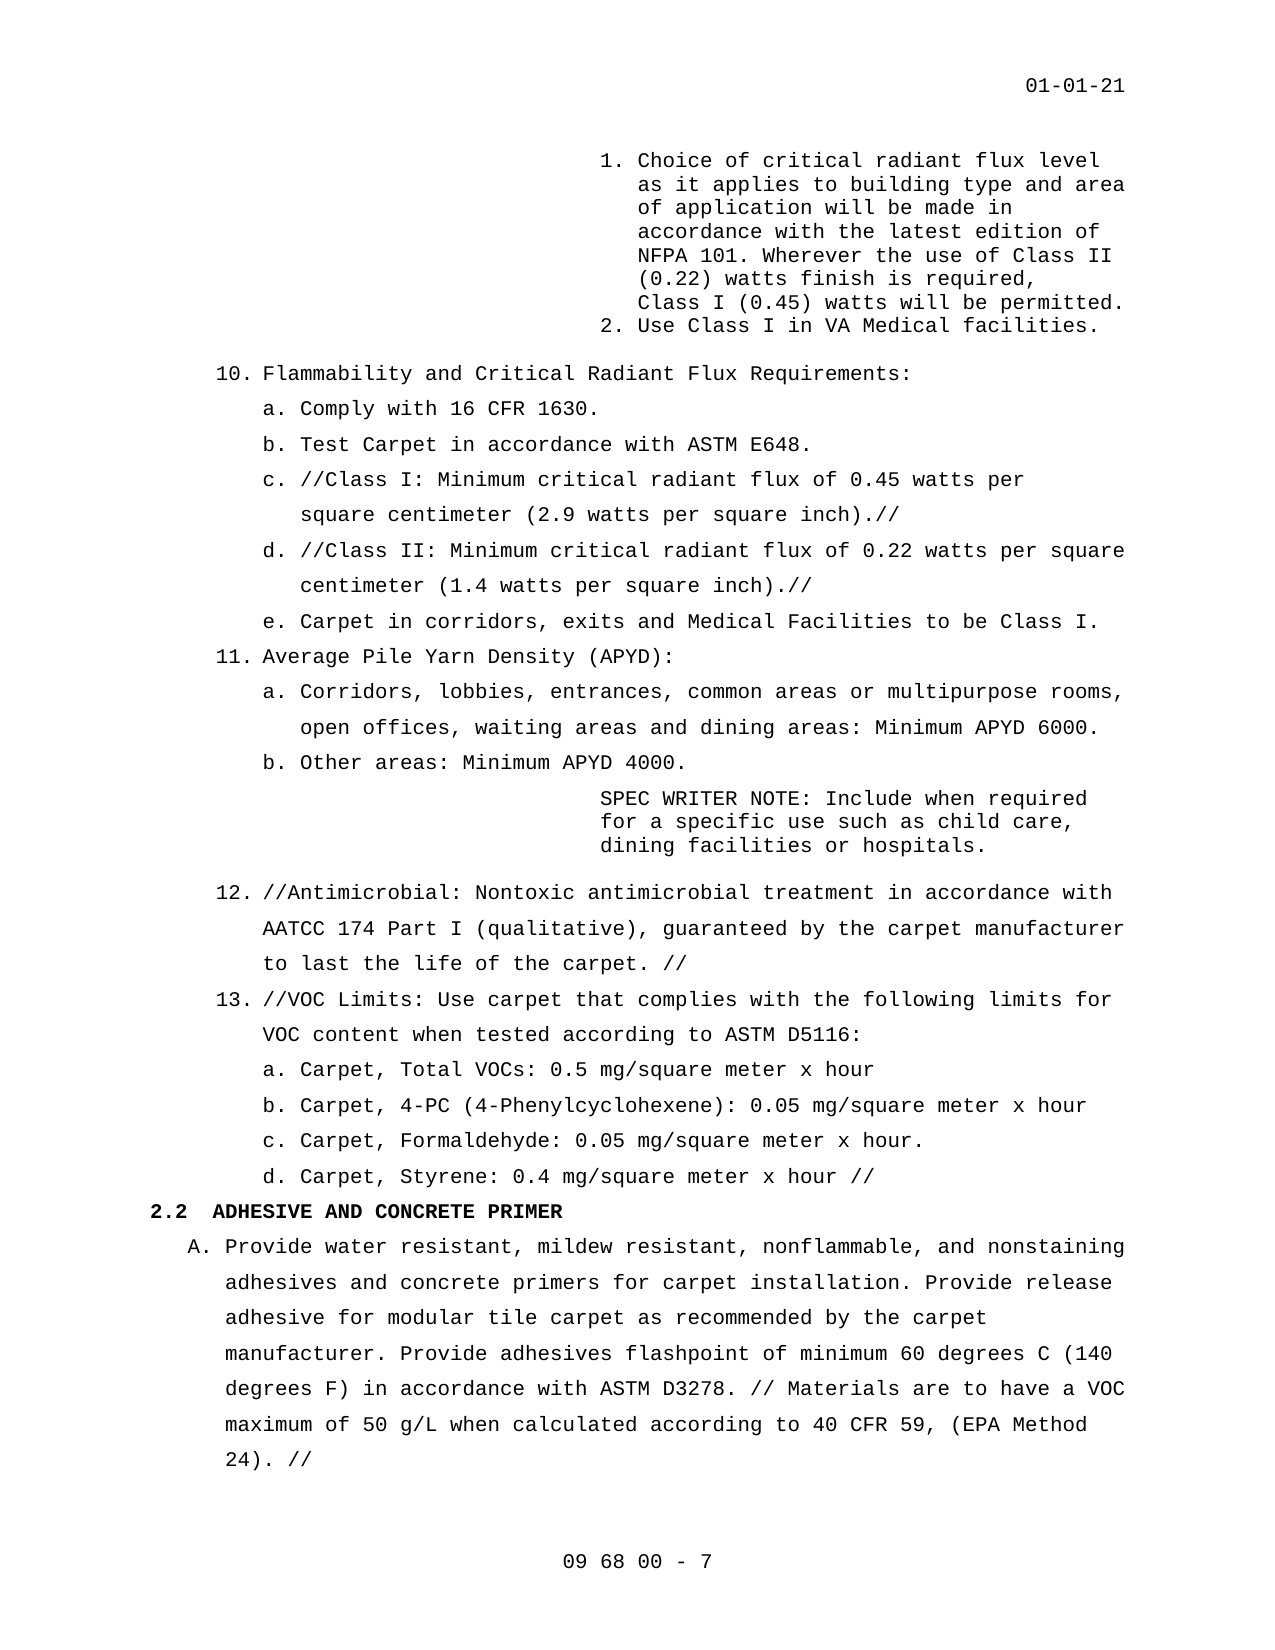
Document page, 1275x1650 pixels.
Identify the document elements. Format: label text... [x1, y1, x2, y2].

list Use Class I in VA Medical facilities. [600, 316, 1125, 339]
list Choice of critical radiant flux level as it applies to building type and area of application will be made in accordance with the latest edition of NFPA 101. Wherever the use of Class II (0.22) watts finish is required, Class I (0.45) watts will be permitted. [600, 150, 1125, 316]
text Flammability and Critical Radiant Flux Requirements: [216, 363, 1125, 386]
text Comply with 16 CFR 1630. [262, 398, 1125, 422]
text //Class II: Minimum critical radiant flux of 0.22 watts per square centimeter (1.4 watts per square inch).// [262, 540, 1125, 599]
text //Class I: Minimum critical radiant flux of 0.45 watts per square centimeter (2.9 watts per square inch).// [262, 469, 1125, 528]
text Carpet, Total VOCs: 0.5 mg/square meter x hour [262, 1059, 1125, 1083]
text Carpet in corridors, exits and Medical Facilities to be Class I. [262, 611, 1125, 634]
text Test Carpet in accordance with ASTM E648. [262, 434, 1125, 457]
text ADHESIVE AND CONCRETE PRIMER [150, 1201, 1125, 1225]
text //Antimicrobial: Nontoxic antimicrobial treatment in accordance with AATCC 174 Part I (qualitative), guaranteed by the carpet manufacturer to last the life of the carpet. // [216, 882, 1125, 977]
text Carpet, Formaldehyde: 0.05 mg/square meter x hour. [262, 1130, 1125, 1154]
text Provide water resistant, mildew resistant, nonflammable, and nonstaining adhesives and concrete primers for carpet installation. Provide release adhesive for modular tile carpet as recommended by the carpet manufacturer. Provide adhesives flashpoint of minimum 60 degrees C (140 degrees F) in accordance with ASTM D3278. // Materials are to have a VOC maximum of 50 g/L when calculated according to 40 CFR 59, (EPA Method 24). // [187, 1237, 1125, 1473]
text Carpet, Styrene: 0.4 mg/square meter x hour // [262, 1166, 1125, 1189]
text //VOC Limits: Use carpet that complies with the following limits for VOC content when tested according to ASTM D5116: [216, 989, 1125, 1048]
text Other areas: Minimum APYD 4000. [262, 752, 1125, 776]
text SPEC WRITER NOTE: Include when required for a specific use such as child care, dining facilities or hospitals. [600, 788, 1125, 859]
text Average Pile Yarn Density (APYD): [216, 646, 1125, 670]
text Corridors, lobbies, entrances, common areas or multipurpose rooms, open offices, waiting areas and dining areas: Minimum APYD 6000. [262, 682, 1125, 741]
text Carpet, 4-PC (4-Phenylcyclohexene): 0.05 mg/square meter x hour [262, 1095, 1125, 1118]
